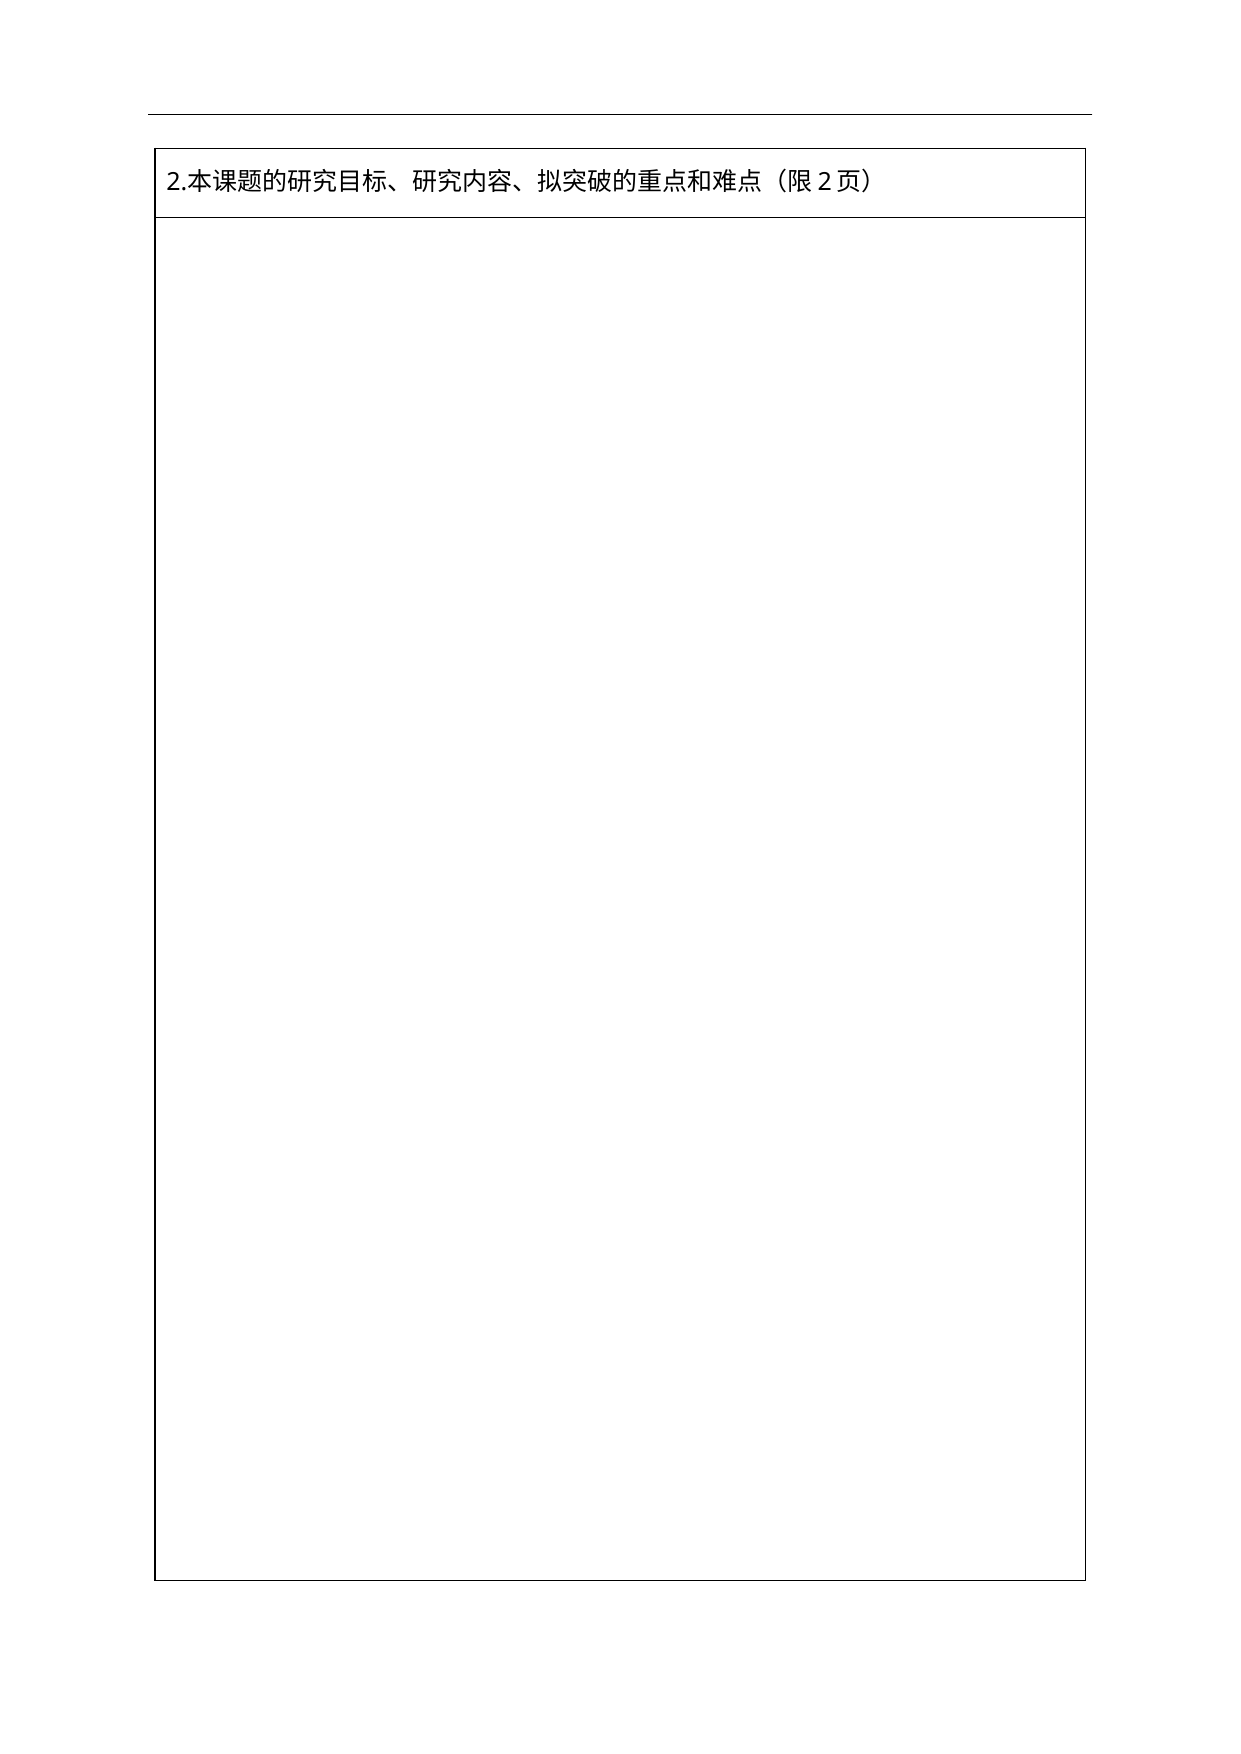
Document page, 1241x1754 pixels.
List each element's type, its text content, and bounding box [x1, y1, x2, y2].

table_cell [156, 218, 1085, 1580]
table_cell 2.本课题的研究目标、研究内容、拟突破的重点和难点（限2页） [156, 149, 1085, 217]
